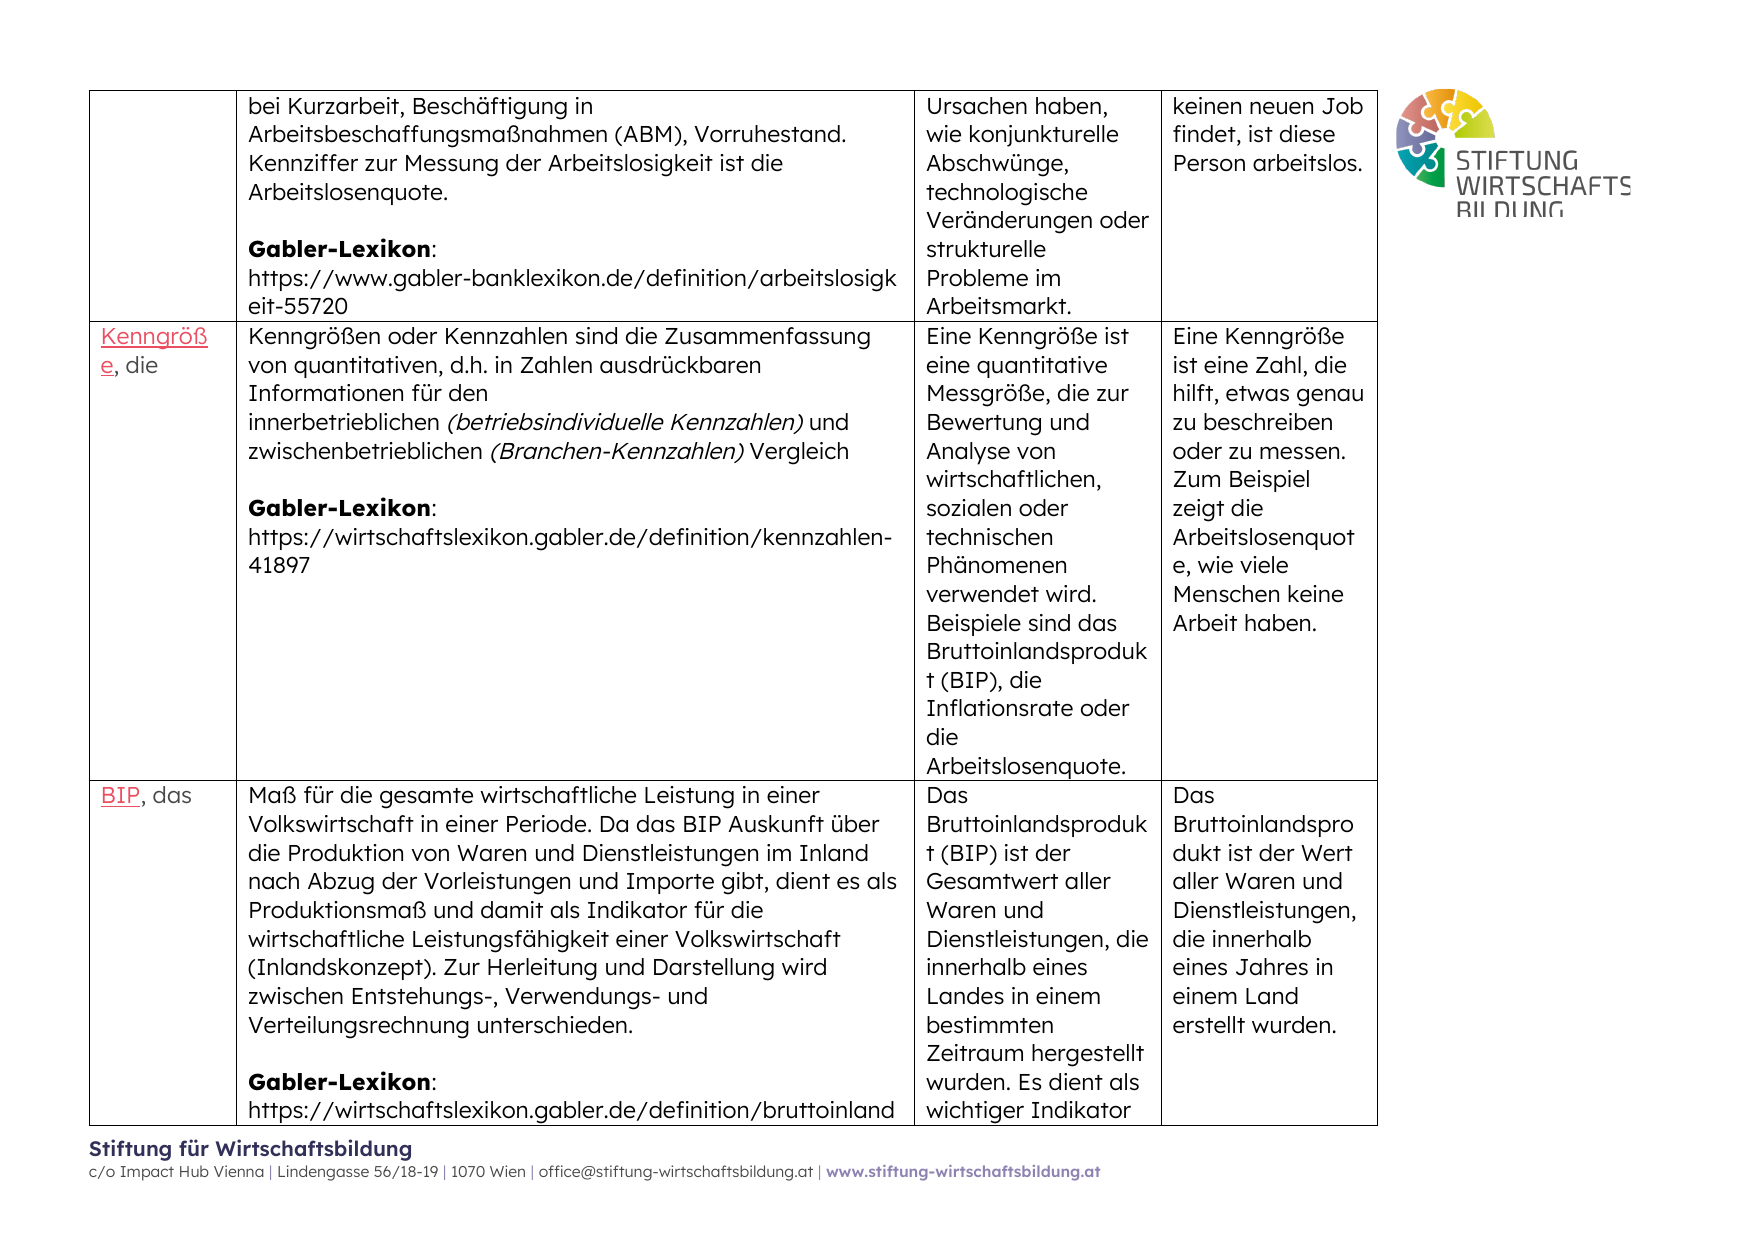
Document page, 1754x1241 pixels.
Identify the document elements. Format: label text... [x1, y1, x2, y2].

table_cell Eine Kenngröße ist eine quantitative Messgröße, die zur Bewertung und Analyse von wirtschaftlichen, sozialen oder technischen Phänomenen verwendet wird. Beispiele sind das Bruttoinlandsprodukt (BIP), die Inflationsrate oder die Arbeitslosenquote. [915, 322, 1161, 780]
picture [1395, 88, 1631, 217]
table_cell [90, 91, 236, 321]
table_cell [1162, 91, 1377, 321]
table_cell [1162, 781, 1377, 1125]
table_cell Kenngrößen oder Kennzahlen sind die Zusammenfassung von quantitativen, d.h. in Zahlen ausdrückbaren Informationen für den innerbetrieblichen (betriebsindividuelle Kennzahlen) und zwischenbetrieblichen (Branchen-Kennzahlen) Vergleich Gabler-Lexikon: https://wirtschaftslexikon.gabler.de/definition/kennzahlen-41897 [237, 322, 914, 780]
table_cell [915, 91, 1161, 321]
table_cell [915, 781, 1161, 1125]
table_cell BIP, das [90, 781, 236, 1125]
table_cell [237, 781, 914, 1125]
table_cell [237, 91, 914, 321]
table_cell Kenngröße, die [90, 322, 236, 780]
table_cell Eine Kenngröße ist eine Zahl, die hilft, etwas genau zu beschreiben oder zu messen. Zum Beispiel zeigt die Arbeitslosenquote, wie viele Menschen keine Arbeit haben. [1162, 322, 1377, 780]
